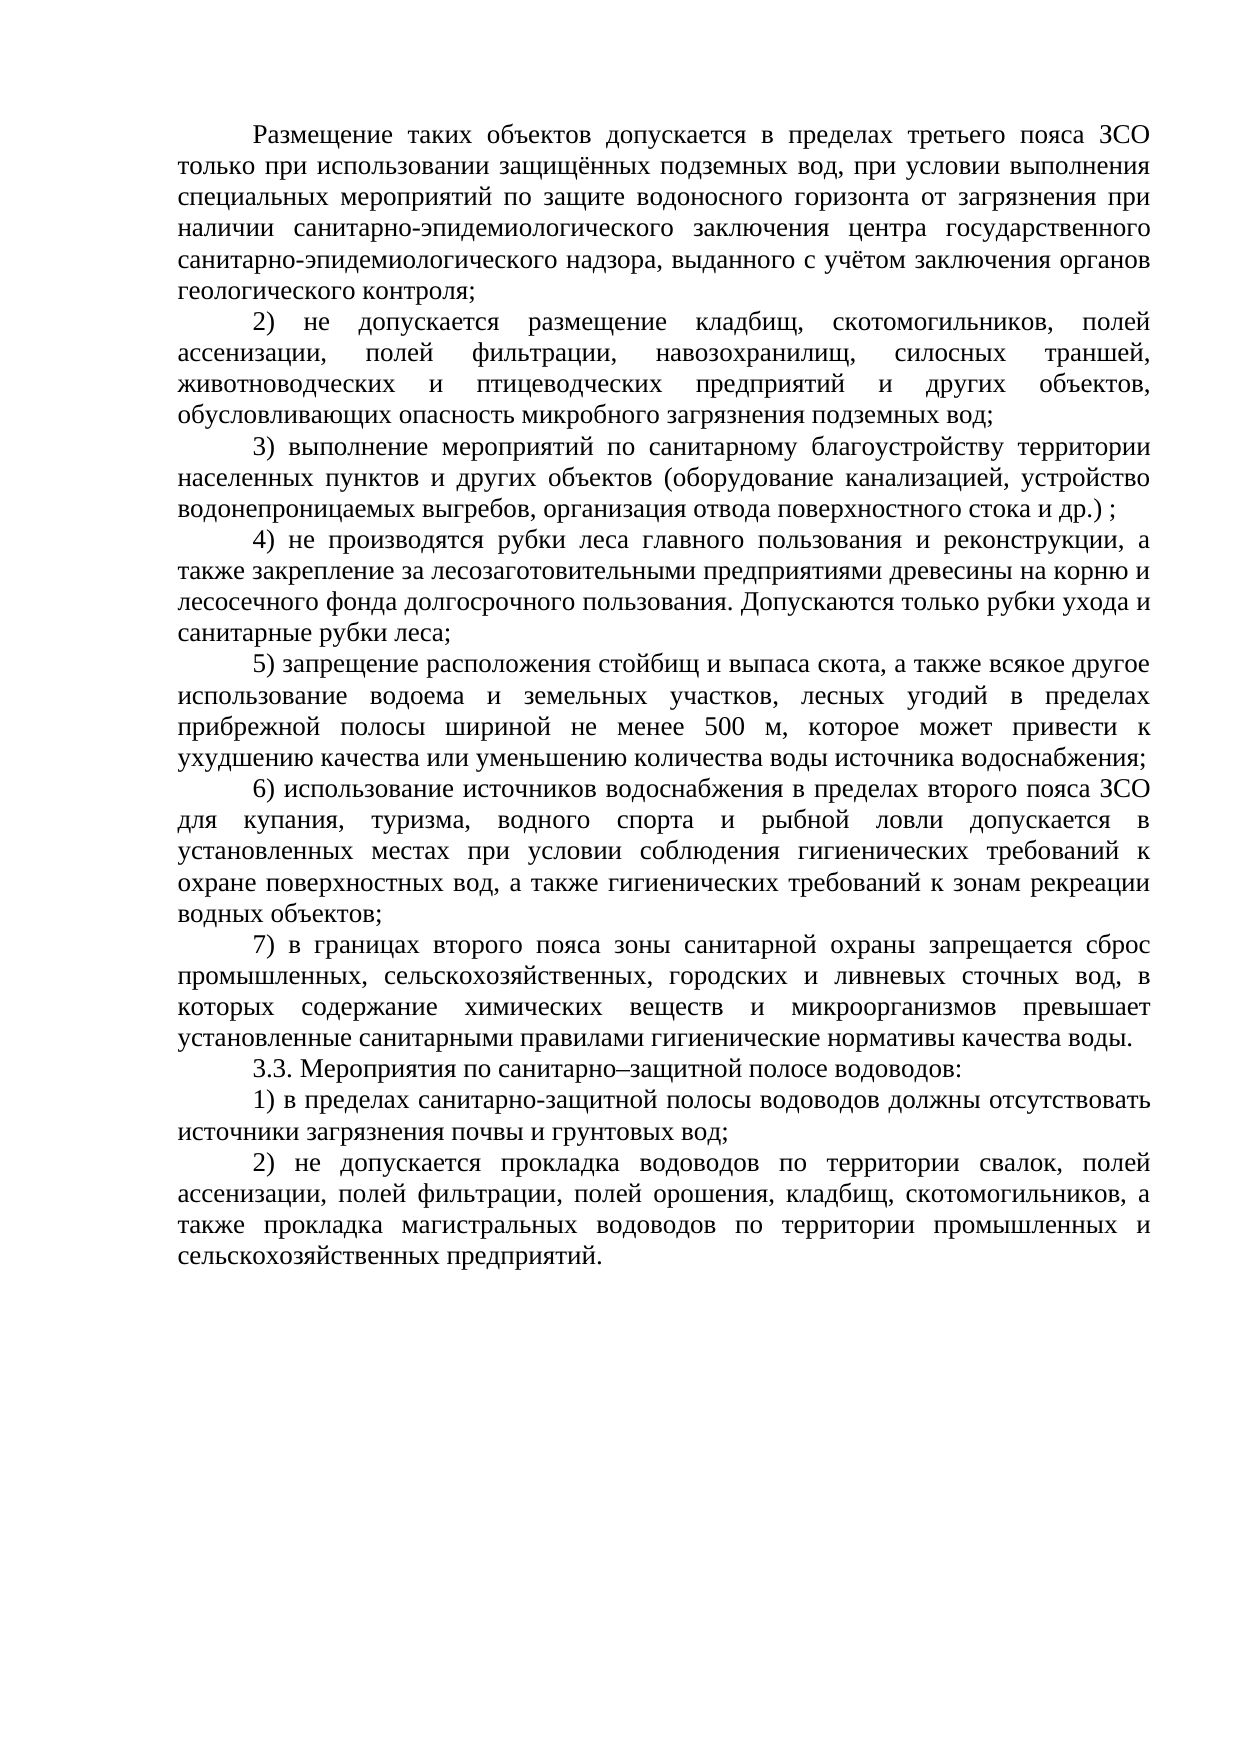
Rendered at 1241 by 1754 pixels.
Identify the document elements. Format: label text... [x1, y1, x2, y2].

text 2) не допускается размещение кладбищ, скотомогильников, полей ассенизации, полей фильтрации, навозохранилищ, силосных траншей, животноводческих и птицеводческих предприятий и других объектов, обусловливающих опасность микробного загрязнения подземных вод; [177, 305, 1152, 429]
text 6) использование источников водоснабжения в пределах второго пояса ЗСО для купания, туризма, водного спорта и рыбной ловли допускается в установленных местах при условии соблюдения гигиенических требований к охране поверхностных вод, а также гигиенических требований к зонам рекреации водных объектов; [177, 772, 1152, 928]
text 3) выполнение мероприятий по санитарному благоустройству территории населенных пунктов и других объектов (оборудование канализацией, устройство водонепроницаемых выгребов, организация отвода поверхностного стока и др.) ; [177, 429, 1152, 523]
text Размещение таких объектов допускается в пределах третьего пояса ЗСО только при использовании защищённых подземных вод, при условии выполнения специальных мероприятий по защите водоносного горизонта от загрязнения при наличии санитарно-эпидемиологического заключения центра государственного санитарно-эпидемиологического надзора, выданного с учётом заключения органов геологического контроля; [177, 118, 1152, 305]
text 1) в пределах санитарно-защитной полосы водоводов должны отсутствовать источники загрязнения почвы и грунтовых вод; [177, 1084, 1152, 1146]
text 5) запрещение расположения стойбищ и выпаса скота, а также всякое другое использование водоема и земельных участков, лесных угодий в пределах прибрежной полосы шириной не менее , которое может привести к ухудшению качества или уменьшению количества воды источника водоснабжения; [177, 648, 1152, 772]
text 7) в границах второго пояса зоны санитарной охраны запрещается сброс промышленных, сельскохозяйственных, городских и ливневых сточных вод, в которых содержание химических веществ и микроорганизмов превышает установленные санитарными правилами гигиенические нормативы качества воды. [177, 928, 1152, 1052]
text 3.3. Мероприятия по санитарно–защитной полосе водоводов: [177, 1052, 1152, 1084]
text 2) не допускается прокладка водоводов по территории свалок, полей ассенизации, полей фильтрации, полей орошения, кладбищ, скотомогильников, а также прокладка магистральных водоводов по территории промышленных и сельскохозяйственных предприятий. [177, 1146, 1152, 1271]
text 4) не производятся рубки леса главного пользования и реконструкции, а также закрепление за лесозаготовительными предприятиями древесины на корню и лесосечного фонда долгосрочного пользования. Допускаются только рубки ухода и санитарные рубки леса; [177, 523, 1152, 648]
